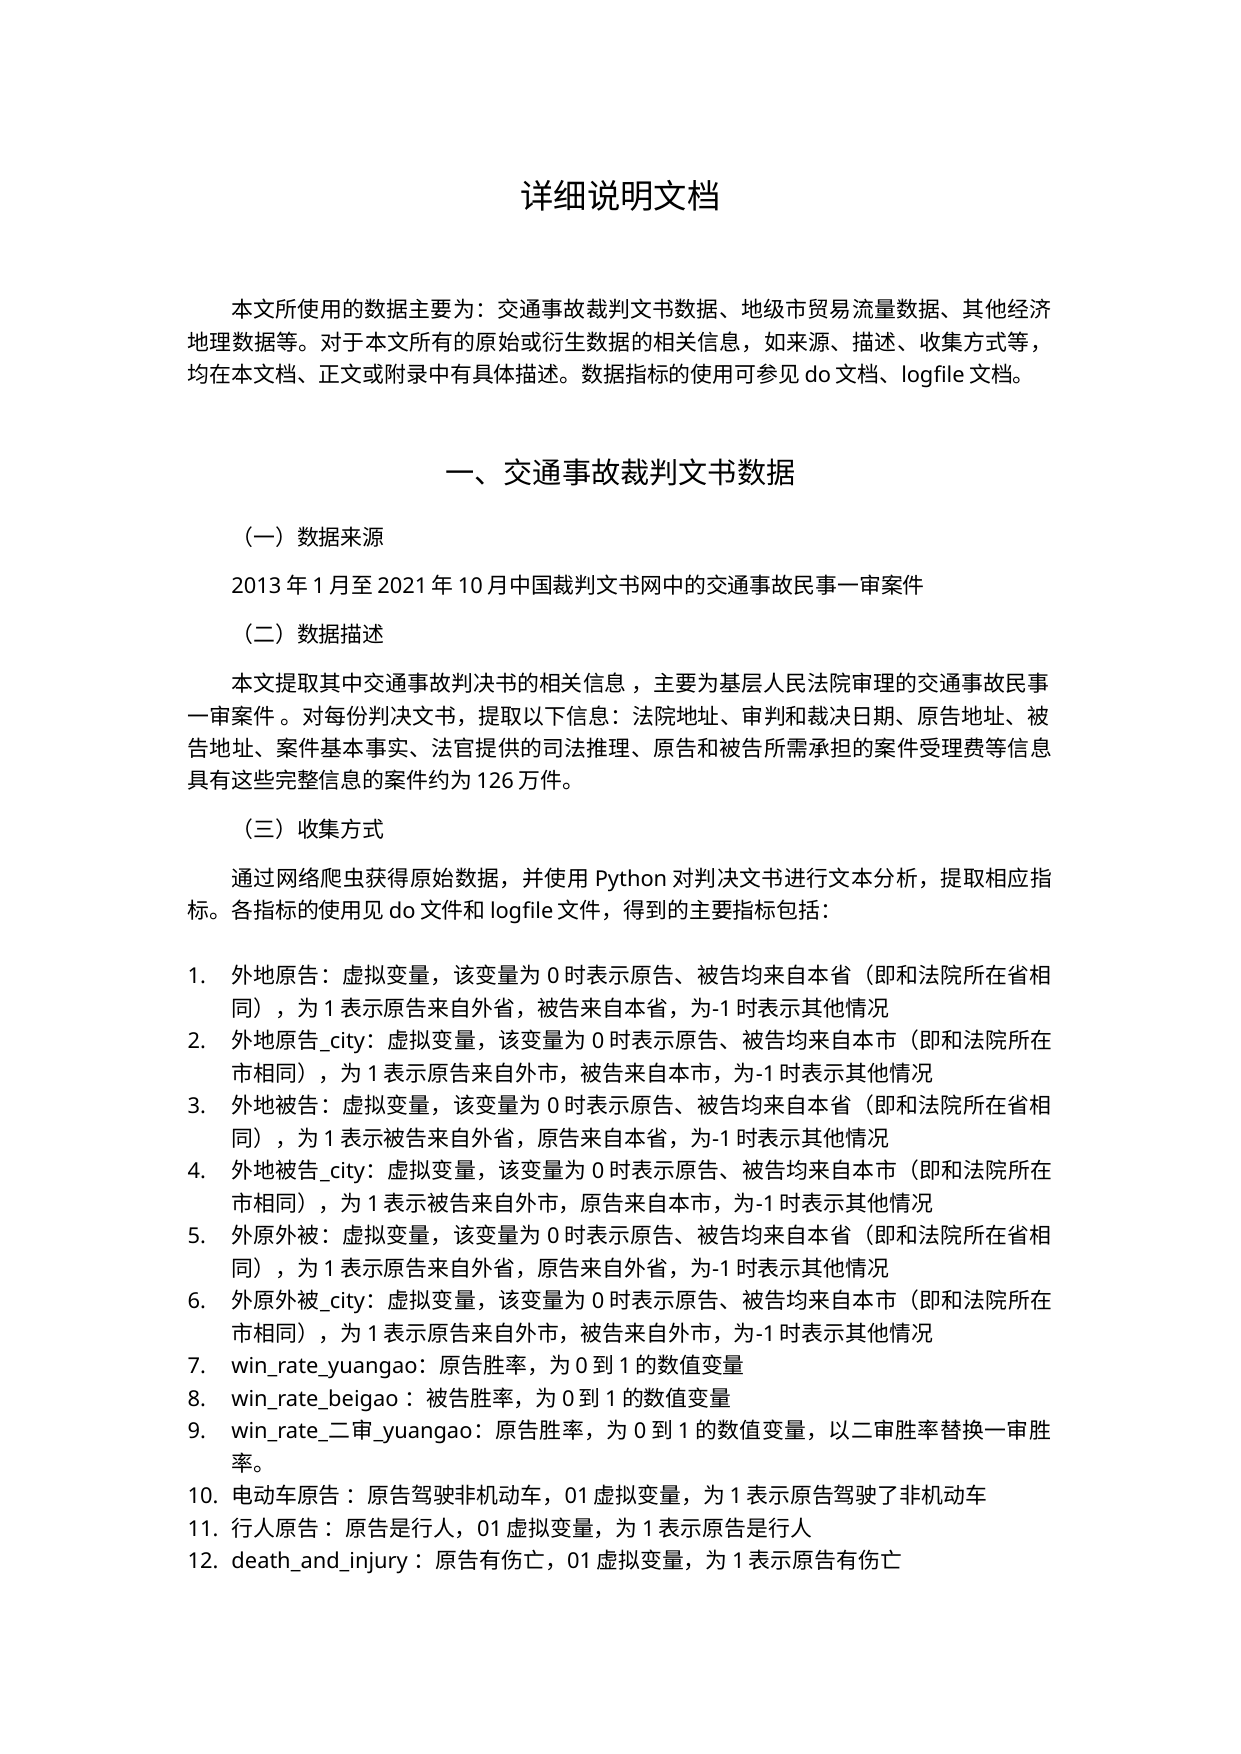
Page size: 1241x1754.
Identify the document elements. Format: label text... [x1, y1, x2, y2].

list 行人原告 ：原告是行人，01虚拟变量，为1表示原告是行人 [187, 1511, 1053, 1543]
list win_rate_二审_yuangao：原告胜率，为0到1的数值变量，以二审胜率替换一审胜率。 [187, 1413, 1053, 1478]
list 外原外被_city：虚拟变量，该变量为0时表示原告、被告均来自本市（即和法院所在市相同），为1表示原告来自外市，被告来自外市，为-1时表示其他情况 [187, 1283, 1053, 1348]
text 通过网络爬虫获得原始数据，并使用Python对判决文书进行文本分析，提取相应指标。各指标的使用见do文件和logfile文件，得到的主要指标包括： [187, 861, 1053, 926]
text 本文提取其中交通事故判决书的相关信息 ，主要为基层人民法院审理的交通事故民事一审案件 。对每份判决文书，提取以下信息：法院地址、审判和裁决日期、原告地址、被告地址、案件基本事实、法官提供的司法推理、原告和被告所需承担的案件受理费等信息。具有这些完整信息的案件约为126万件。 [187, 666, 1053, 796]
list 外地被告：虚拟变量，该变量为0时表示原告、被告均来自本省（即和法院所在省相同），为1表示被告来自外省，原告来自本省，为-1时表示其他情况 [187, 1088, 1053, 1153]
list death_and_injury ：原告有伤亡，01虚拟变量，为1表示原告有伤亡 [187, 1543, 1053, 1576]
text 详细说明文档 [187, 162, 1053, 227]
text （三）收集方式 [187, 812, 1053, 844]
text 本文所使用的数据主要为：交通事故裁判文书数据、地级市贸易流量数据、其他经济地理数据等。对于本文所有的原始或衍生数据的相关信息，如来源、描述、收集方式等，均在本文档、正文或附录中有具体描述。数据指标的使用可参见do文档、logfile文档。 [187, 292, 1053, 389]
list 外原外被：虚拟变量，该变量为0时表示原告、被告均来自本省（即和法院所在省相同），为1表示原告来自外省，原告来自外省，为-1时表示其他情况 [187, 1218, 1053, 1283]
list win_rate_yuangao：原告胜率，为0到1的数值变量 [187, 1348, 1053, 1381]
list 外地原告：虚拟变量，该变量为0时表示原告、被告均来自本省（即和法院所在省相同），为1表示原告来自外省，被告来自本省，为-1时表示其他情况 [187, 958, 1053, 1023]
list 外地原告_city：虚拟变量，该变量为0时表示原告、被告均来自本市（即和法院所在市相同），为1表示原告来自外市，被告来自本市，为-1时表示其他情况 [187, 1023, 1053, 1088]
list win_rate_beigao ：被告胜率，为0到1的数值变量 [187, 1381, 1053, 1413]
text 一、交通事故裁判文书数据 [187, 438, 1053, 503]
list 外地被告_city：虚拟变量，该变量为0时表示原告、被告均来自本市（即和法院所在市相同），为1表示被告来自外市，原告来自本市，为-1时表示其他情况 [187, 1153, 1053, 1218]
text （一）数据来源 [187, 519, 1053, 552]
text （二）数据描述 [187, 617, 1053, 649]
text 2013年1月至2021年10月中国裁判文书网中的交通事故民事一审案件 [187, 568, 1053, 601]
list 电动车原告 ：原告驾驶非机动车，01虚拟变量，为1表示原告驾驶了非机动车 [187, 1478, 1053, 1511]
